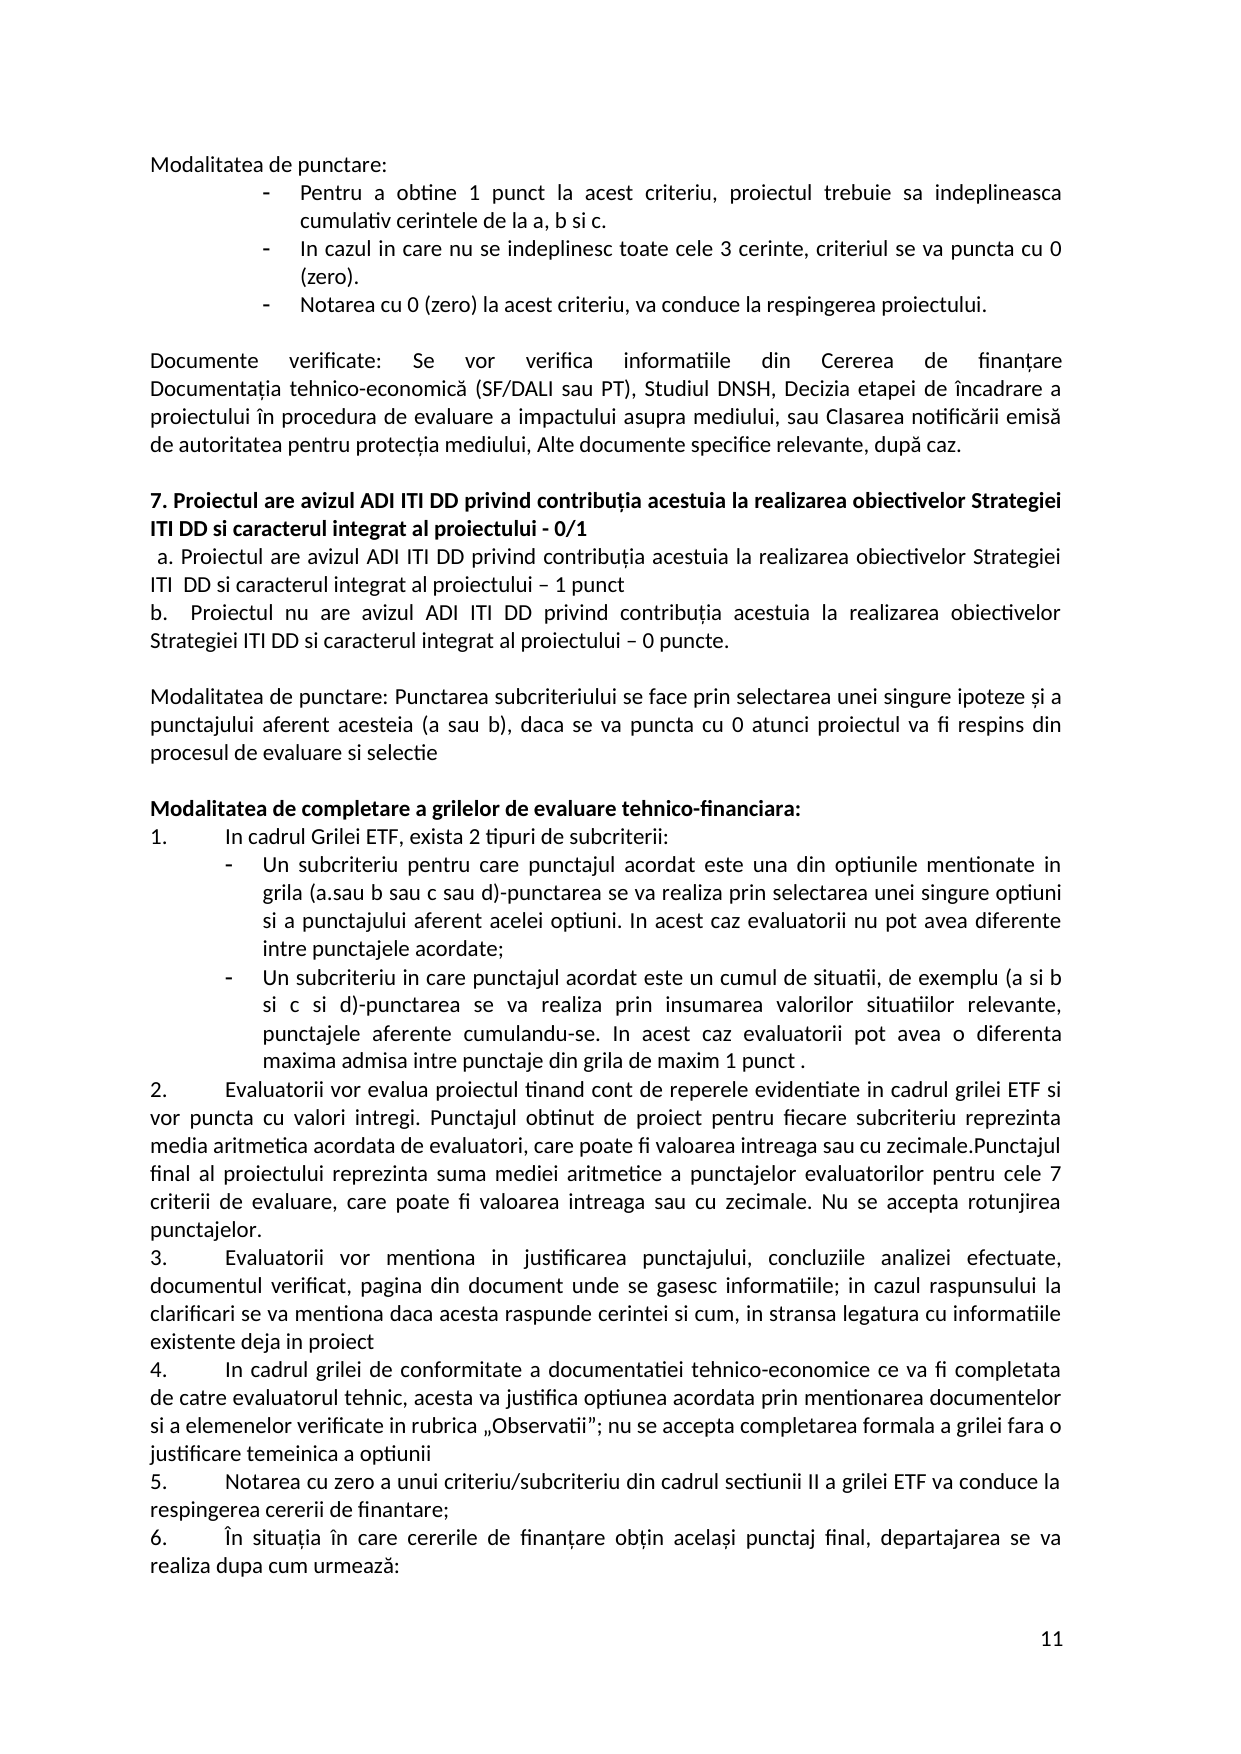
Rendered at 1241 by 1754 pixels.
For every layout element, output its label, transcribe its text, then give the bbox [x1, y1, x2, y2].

list Pentru a obtine 1 punct la acest criteriu, proiectul trebuie sa indeplineasca cumulativ cerintele de la a, b si c. [262, 178, 1063, 234]
list In cadrul grilei de conformitate a documentatiei tehnico-economice ce va fi completata de catre evaluatorul tehnic, acesta va justifica optiunea acordata prin mentionarea documentelor si a elemenelor verificate in rubrica „Observatii”; nu se accepta completarea formala a grilei fara o justificare temeinica a optiunii [150, 1355, 1063, 1467]
text b. Proiectul nu are avizul ADI ITI DD privind contribuția acestuia la realizarea obiectivelor Strategiei ITI DD si caracterul integrat al proiectului – 0 puncte. [150, 598, 1063, 654]
list In cadrul Grilei ETF, exista 2 tipuri de subcriterii: [150, 822, 1063, 851]
list Evaluatorii vor mentiona in justificarea punctajului, concluziile analizei efectuate, documentul verificat, pagina din document unde se gasesc informatiile; in cazul raspunsului la clarificari se va mentiona daca acesta raspunde cerintei si cum, in stransa legatura cu informatiile existente deja in proiect [150, 1243, 1063, 1355]
list Un subcriteriu pentru care punctajul acordat este una din optiunile mentionate in grila (a.sau b sau c sau d)-punctarea se va realiza prin selectarea unei singure optiuni si a punctajului aferent acelei optiuni. In acest caz evaluatorii nu pot avea diferente intre punctajele acordate; [225, 851, 1063, 963]
list Evaluatorii vor evalua proiectul tinand cont de reperele evidentiate in cadrul grilei ETF si vor puncta cu valori intregi. Punctajul obtinut de proiect pentru fiecare subcriteriu reprezinta media aritmetica acordata de evaluatori, care poate fi valoarea intreaga sau cu zecimale.Punctajul final al proiectului reprezinta suma mediei aritmetice a punctajelor evaluatorilor pentru cele 7 criterii de evaluare, care poate fi valoarea intreaga sau cu zecimale. Nu se accepta rotunjirea punctajelor. [150, 1075, 1063, 1243]
text a. Proiectul are avizul ADI ITI DD privind contribuția acestuia la realizarea obiectivelor Strategiei ITI DD si caracterul integrat al proiectului – 1 punct [150, 542, 1063, 598]
list In cazul in care nu se indeplinesc toate cele 3 cerinte, criteriul se va puncta cu 0 (zero). [262, 234, 1063, 290]
list Notarea cu zero a unui criteriu/subcriteriu din cadrul sectiunii II a grilei ETF va conduce la respingerea cererii de finantare; [150, 1467, 1063, 1523]
text Modalitatea de completare a grilelor de evaluare tehnico-financiara: [150, 794, 1063, 822]
text Modalitatea de punctare: Punctarea subcriteriului se face prin selectarea unei singure ipoteze și a punctajului aferent acesteia (a sau b), daca se va puncta cu 0 atunci proiectul va fi respins din procesul de evaluare si selectie [150, 682, 1063, 766]
text 7. Proiectul are avizul ADI ITI DD privind contribuția acestuia la realizarea obiectivelor Strategiei ITI DD si caracterul integrat al proiectului - 0/1 [150, 486, 1063, 542]
list În situația în care cererile de finanțare obțin același punctaj final, departajarea se va realiza dupa cum urmează: [150, 1523, 1063, 1579]
text Documente verificate: Se vor verifica informatiile din Cererea de finanțare Documentaţia tehnico-economică (SF/DALI sau PT), Studiul DNSH, Decizia etapei de încadrare a proiectului în procedura de evaluare a impactului asupra mediului, sau Clasarea notificării emisă de autoritatea pentru protecția mediului, Alte documente specifice relevante, după caz. [150, 346, 1063, 458]
list Un subcriteriu in care punctajul acordat este un cumul de situatii, de exemplu (a si b si c si d)-punctarea se va realiza prin insumarea valorilor situatiilor relevante, punctajele aferente cumulandu-se. In acest caz evaluatorii pot avea o diferenta maxima admisa intre punctaje din grila de maxim 1 punct . [225, 963, 1063, 1075]
list Notarea cu 0 (zero) la acest criteriu, va conduce la respingerea proiectului. [262, 290, 1063, 318]
text Modalitatea de punctare: [150, 150, 1063, 178]
